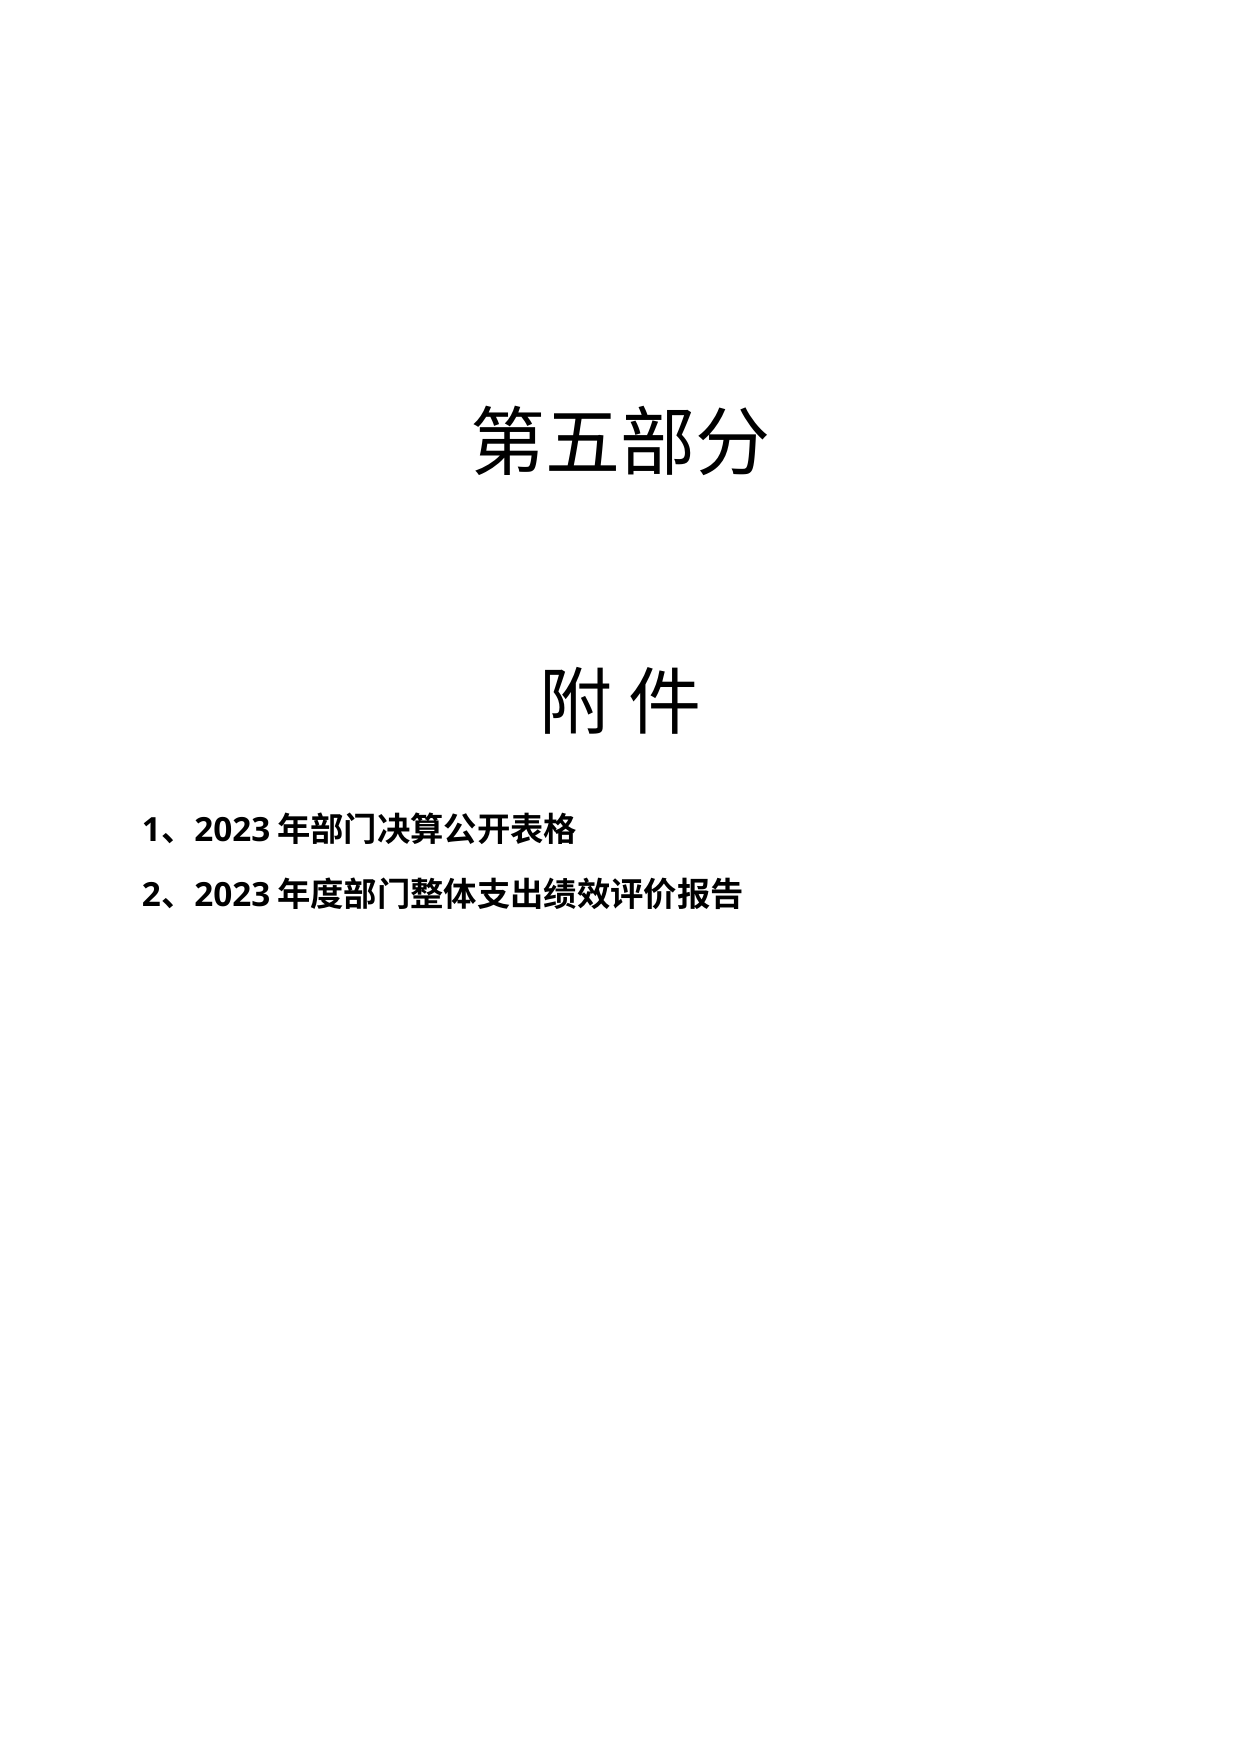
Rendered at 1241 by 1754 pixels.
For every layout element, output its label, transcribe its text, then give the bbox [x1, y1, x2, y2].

text 1、2023年部门决算公开表格 [75, 794, 1165, 859]
text 2、2023年度部门整体支出绩效评价报告 [75, 859, 1165, 924]
text 附 件 [75, 632, 1165, 762]
text 第五部分 [75, 372, 1165, 502]
